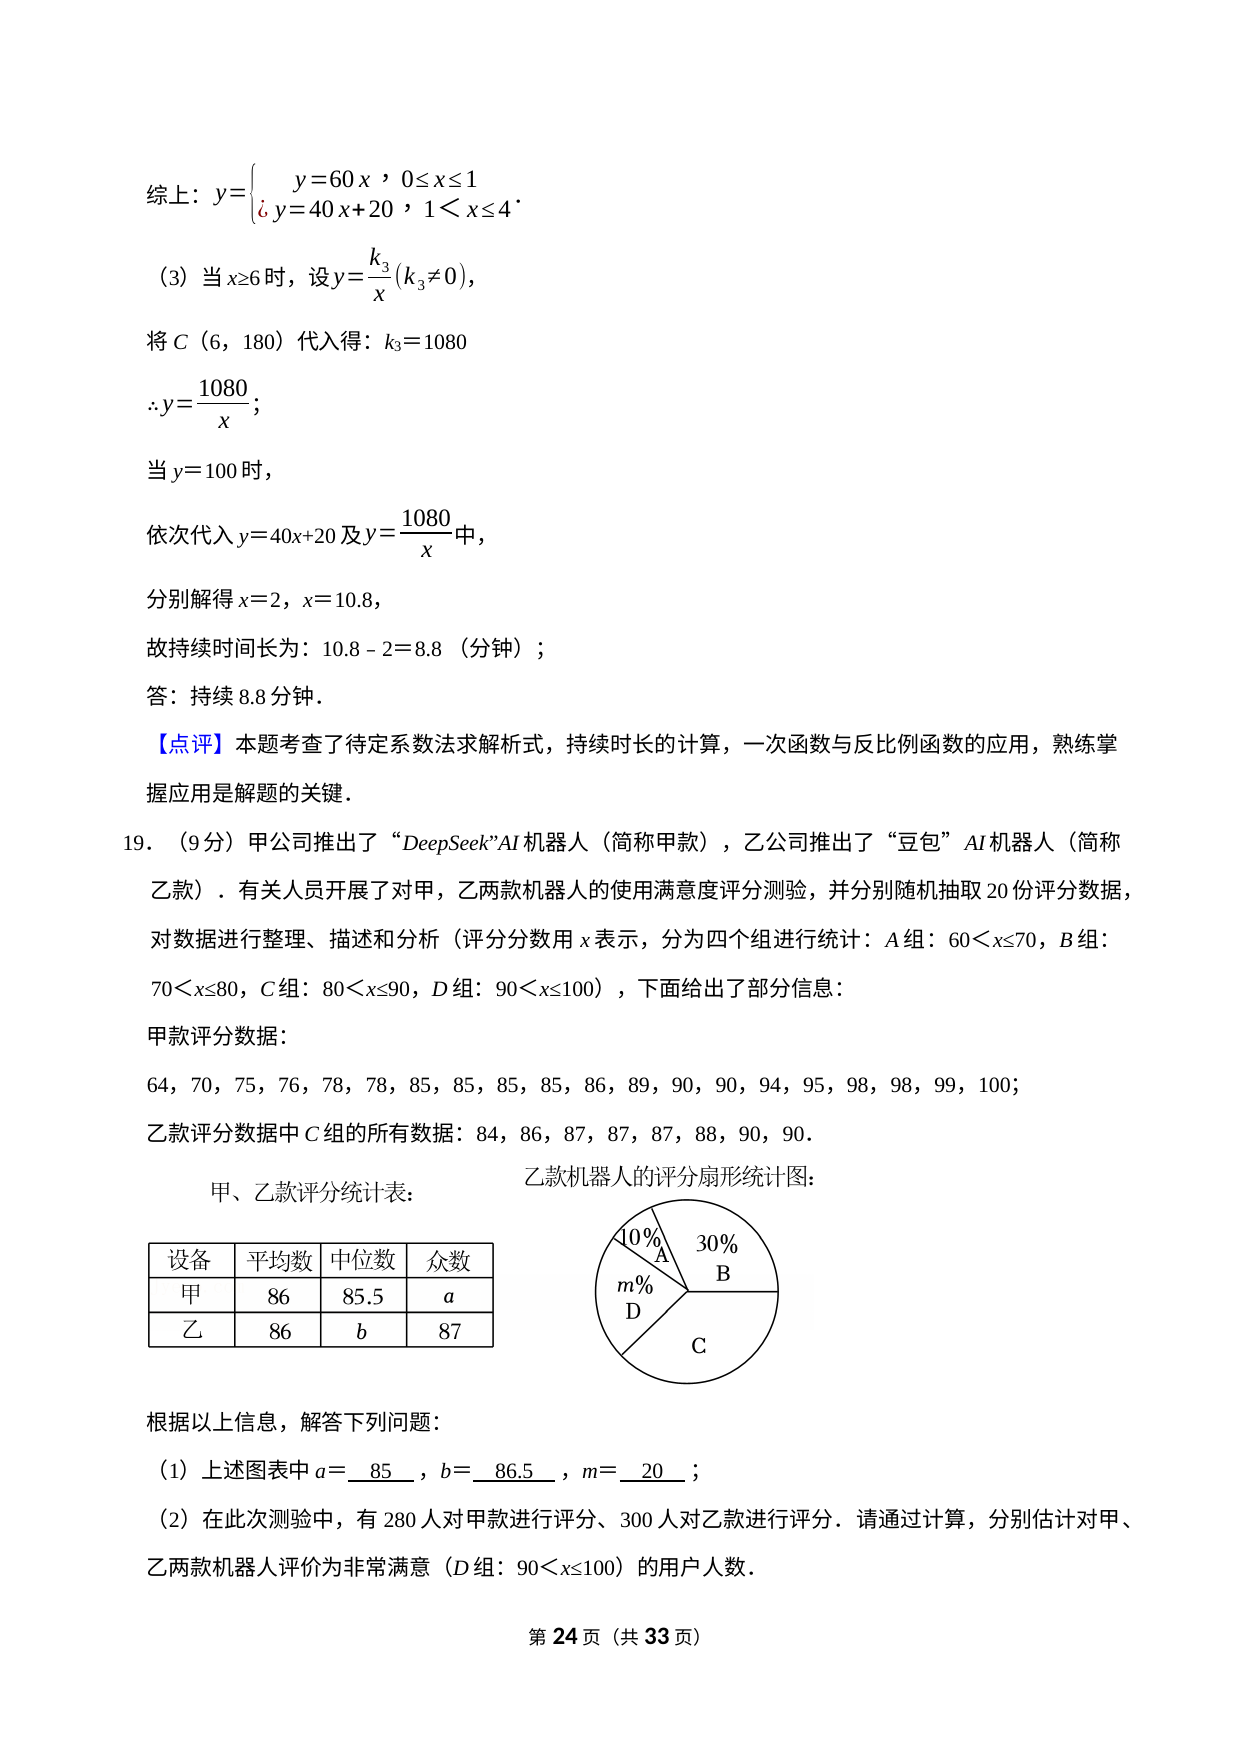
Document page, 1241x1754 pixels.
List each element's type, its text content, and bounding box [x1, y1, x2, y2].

text 当y＝100时， [147, 453, 1122, 485]
text 将C（6，180）代入得：k3＝1080 [147, 324, 1122, 356]
text 答：持续8.8分钟． [147, 679, 1122, 711]
text （3）当x≥6时，设， [147, 243, 1122, 308]
text 64，70，75，76，78，78，85，85，85，85，86，89，90，90，94，95，98，98，99，100； [147, 1067, 1122, 1099]
text 故持续时间长为：10.8﹣2＝8.8 （分钟）； [147, 630, 1122, 663]
text 【点评】本题考查了待定系数法求解析式，持续时长的计算，一次函数与反比例函数的应用，熟练掌握应用是解题的关键． [147, 727, 1122, 808]
text ∴； [147, 372, 1122, 437]
text 分别解得x＝2，x＝10.8， [147, 582, 1122, 614]
text 乙款评分数据中C组的所有数据：84，86，87，87，87，88，90，90． [147, 1115, 1122, 1148]
text 19．（9分）甲公司推出了“DeepSeek”AI机器人（简称甲款），乙公司推出了“豆包”AI机器人（简称乙款）．有关人员开展了对甲，乙两款机器人的使用满意度评分测验，并分别随机抽取20份评分数据，对数据进行整理、描述和分析（评分分数用x表示，分为四个组进行统计：A组：60＜x≤70，B组：70＜x≤80，C组：80＜x≤90，D组：90＜x≤100），下面给出了部分信息： [122, 824, 1122, 1003]
text （2）在此次测验中，有280人对甲款进行评分、300人对乙款进行评分．请通过计算，分别估计对甲、乙两款机器人评价为非常满意（D组：90＜x≤100）的用户人数． [147, 1501, 1122, 1582]
text （1）上述图表中a＝ 85 ，b＝ 86.5 ，m＝ 20 ； [147, 1453, 1122, 1485]
text 综上：． [147, 162, 1122, 227]
text 根据以上信息，解答下列问题： [147, 1404, 1122, 1437]
picture [146, 1163, 814, 1386]
text 甲款评分数据： [147, 1019, 1122, 1051]
text 依次代入y＝40x+20及中， [147, 501, 1122, 566]
